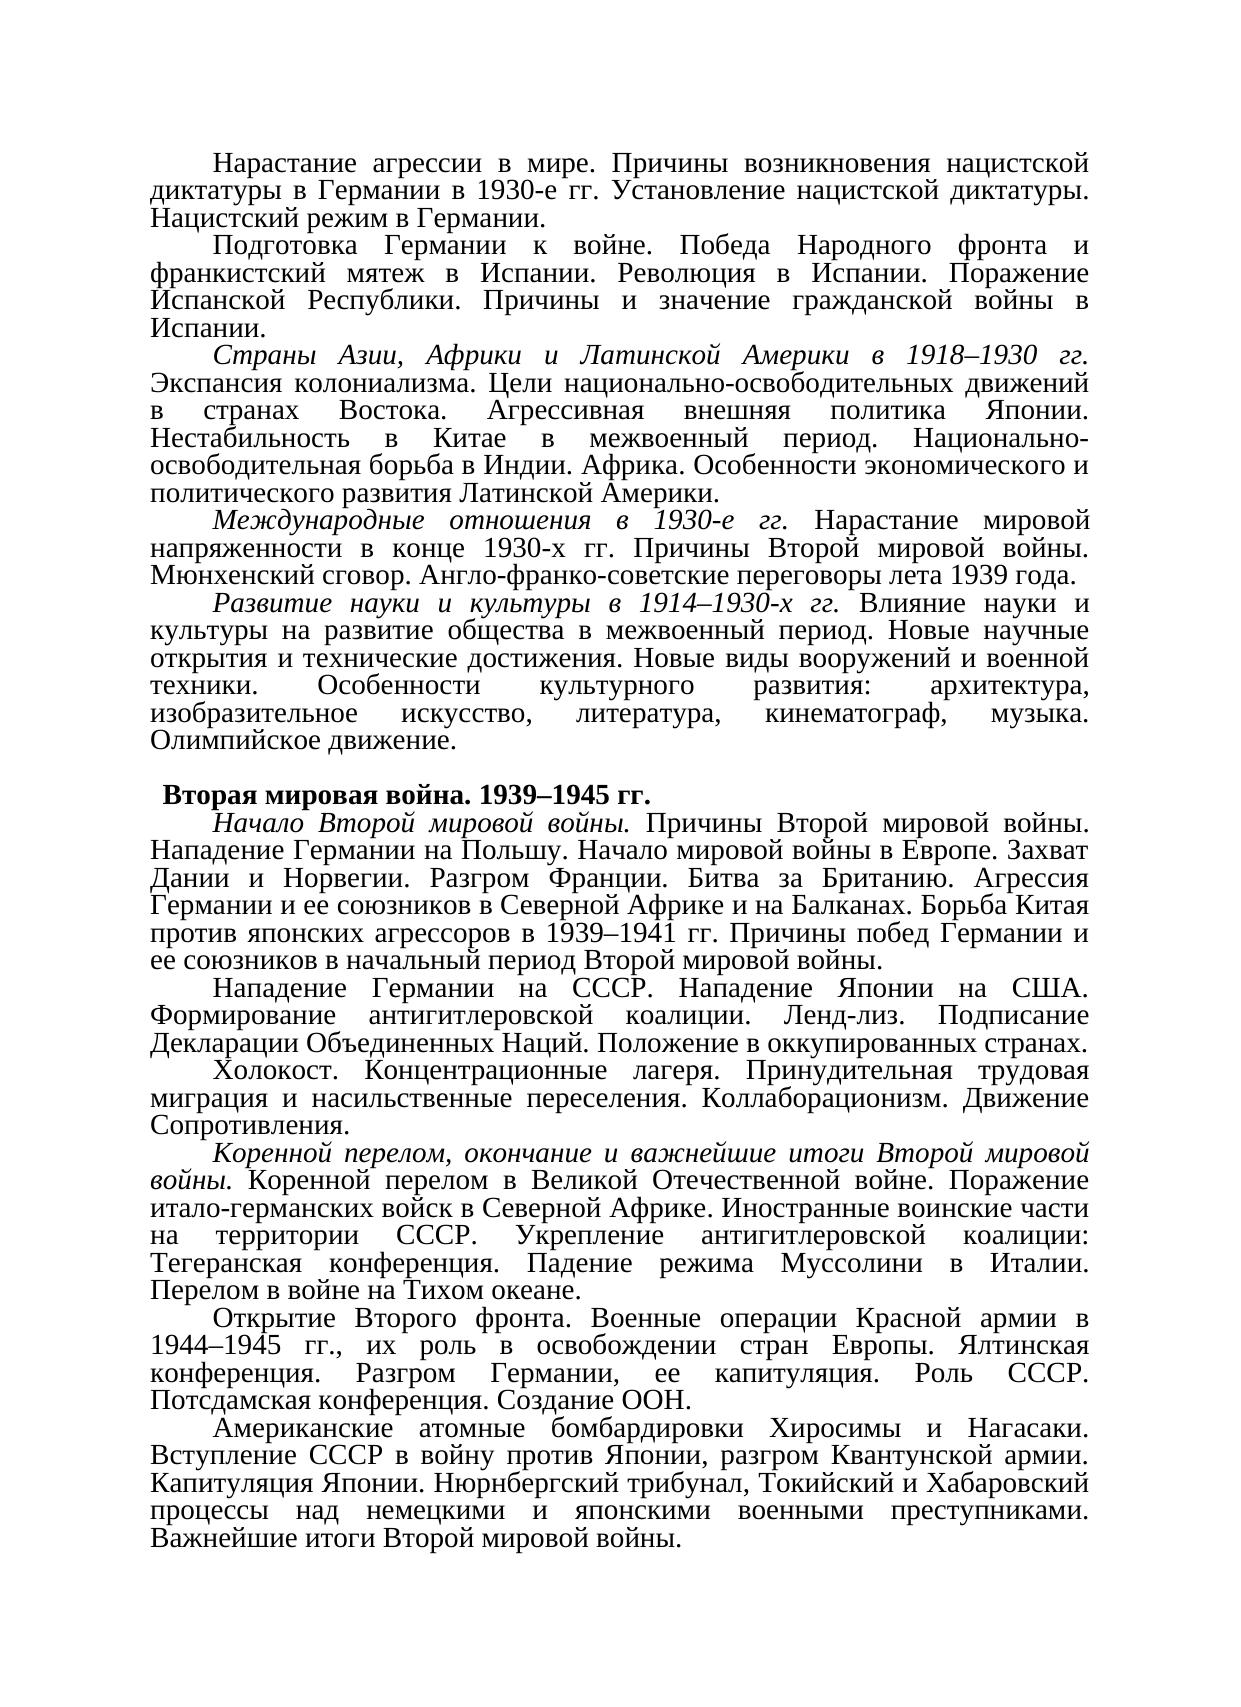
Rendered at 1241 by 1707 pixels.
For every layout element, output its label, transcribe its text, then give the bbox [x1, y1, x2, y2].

text Развитие науки и культуры в 1914–1930-х гг. Влияние науки и культуры на развитие общества в межвоенный период. Новые научные открытия и технические достижения. Новые виды вооружений и военной техники. Особенности культурного развития: архитектура, изобразительное искусство, литература, кинематограф, музыка. Олимпийское движение. [150, 590, 1090, 755]
text Вторая мировая война. 1939–1945 гг. [162, 782, 1090, 810]
text Нарастание агрессии в мире. Причины возникновения нацистской диктатуры в Германии в 1930-е гг. Установление нацистской диктатуры. Нацистский режим в Германии. [150, 150, 1090, 232]
text Американские атомные бомбардировки Хиросимы и Нагасаки. Вступление СССР в войну против Японии, разгром Квантунской армии. Капитуляция Японии. Нюрнбергский трибунал, Токийский и Хабаровский процессы над немецкими и японскими военными преступниками. Важнейшие итоги Второй мировой войны. [150, 1415, 1090, 1552]
text Начало Второй мировой войны. Причины Второй мировой войны. Нападение Германии на Польшу. Начало мировой войны в Европе. Захват Дании и Норвегии. Разгром Франции. Битва за Британию. Агрессия Германии и ее союзников в Северной Африке и на Балканах. Борьба Китая против японских агрессоров в 1939–1941 гг. Причины побед Германии и ее союзников в начальный период Второй мировой войны. [150, 810, 1090, 975]
text Подготовка Германии к войне. Победа Народного фронта и франкистский мятеж в Испании. Революция в Испании. Поражение Испанской Республики. Причины и значение гражданской войны в Испании. [150, 232, 1090, 342]
text Открытие Второго фронта. Военные операции Красной армии в 1944–1945 гг., их роль в освобождении стран Европы. Ялтинская конференция. Разгром Германии, ее капитуляция. Роль СССР. Потсдамская конференция. Создание ООН. [150, 1305, 1090, 1415]
text Страны Азии, Африки и Латинской Америки в 1918–1930 гг. Экспансия колониализма. Цели национально-освободительных движений в странах Востока. Агрессивная внешняя политика Японии. Нестабильность в Китае в межвоенный период. Национально-освободительная борьба в Индии. Африка. Особенности экономического и политического развития Латинской Америки. [150, 342, 1090, 507]
text Международные отношения в 1930-е гг. Нарастание мировой напряженности в конце 1930-х гг. Причины Второй мировой войны. Мюнхенский сговор. Англо-франко-советские переговоры лета 1939 года. [150, 507, 1090, 590]
text Коренной перелом, окончание и важнейшие итоги Второй мировой войны. Коренной перелом в Великой Отечественной войне. Поражение итало-германских войск в Северной Африке. Иностранные воинские части на территории СССР. Укрепление антигитлеровской коалиции: Тегеранская конференция. Падение режима Муссолини в Италии. Перелом в войне на Тихом океане. [150, 1140, 1090, 1305]
text Холокост. Концентрационные лагеря. Принудительная трудовая миграция и насильственные переселения. Коллаборационизм. Движение Сопротивления. [150, 1057, 1090, 1140]
text Нападение Германии на СССР. Нападение Японии на США. Формирование антигитлеровской коалиции. Ленд-лиз. Подписание Декларации Объединенных Наций. Положение в оккупированных странах. [150, 975, 1090, 1057]
